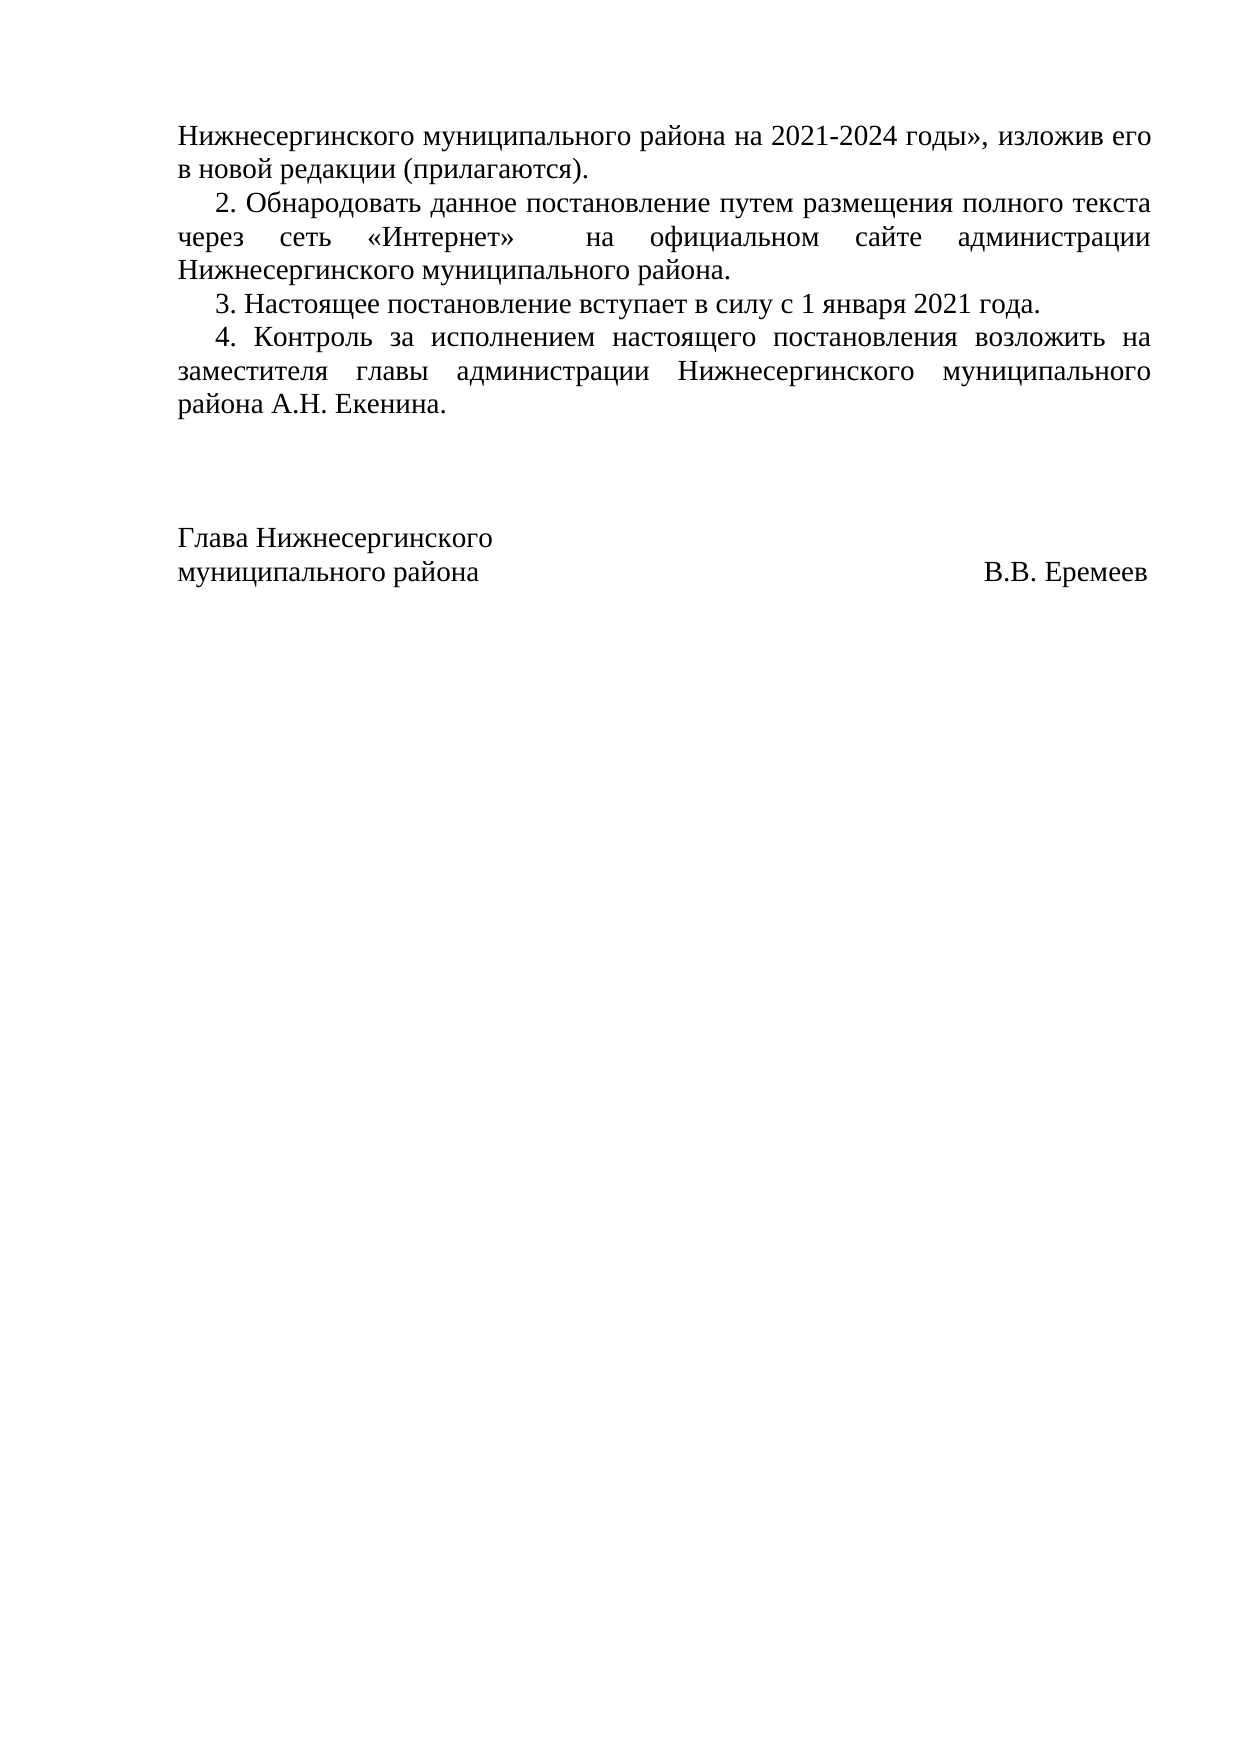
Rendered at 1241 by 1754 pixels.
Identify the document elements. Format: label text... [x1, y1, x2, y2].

text Глава Нижнесергинского [177, 521, 1152, 554]
text 3. Настоящее постановление вступает в силу с 1 января 2021 года. [177, 286, 1152, 319]
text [177, 118, 1152, 185]
title 2. Обнародовать данное постановление путем размещения полного текста через сеть «Интернет» на официальном сайте администрации Нижнесергинского муниципального района. [177, 185, 1152, 286]
text муниципального района В.В. Еремеев [177, 554, 1152, 588]
text 4. Контроль за исполнением настоящего постановления возложить на заместителя главы администрации Нижнесергинского муниципального района А.Н. Екенина. [177, 319, 1152, 420]
